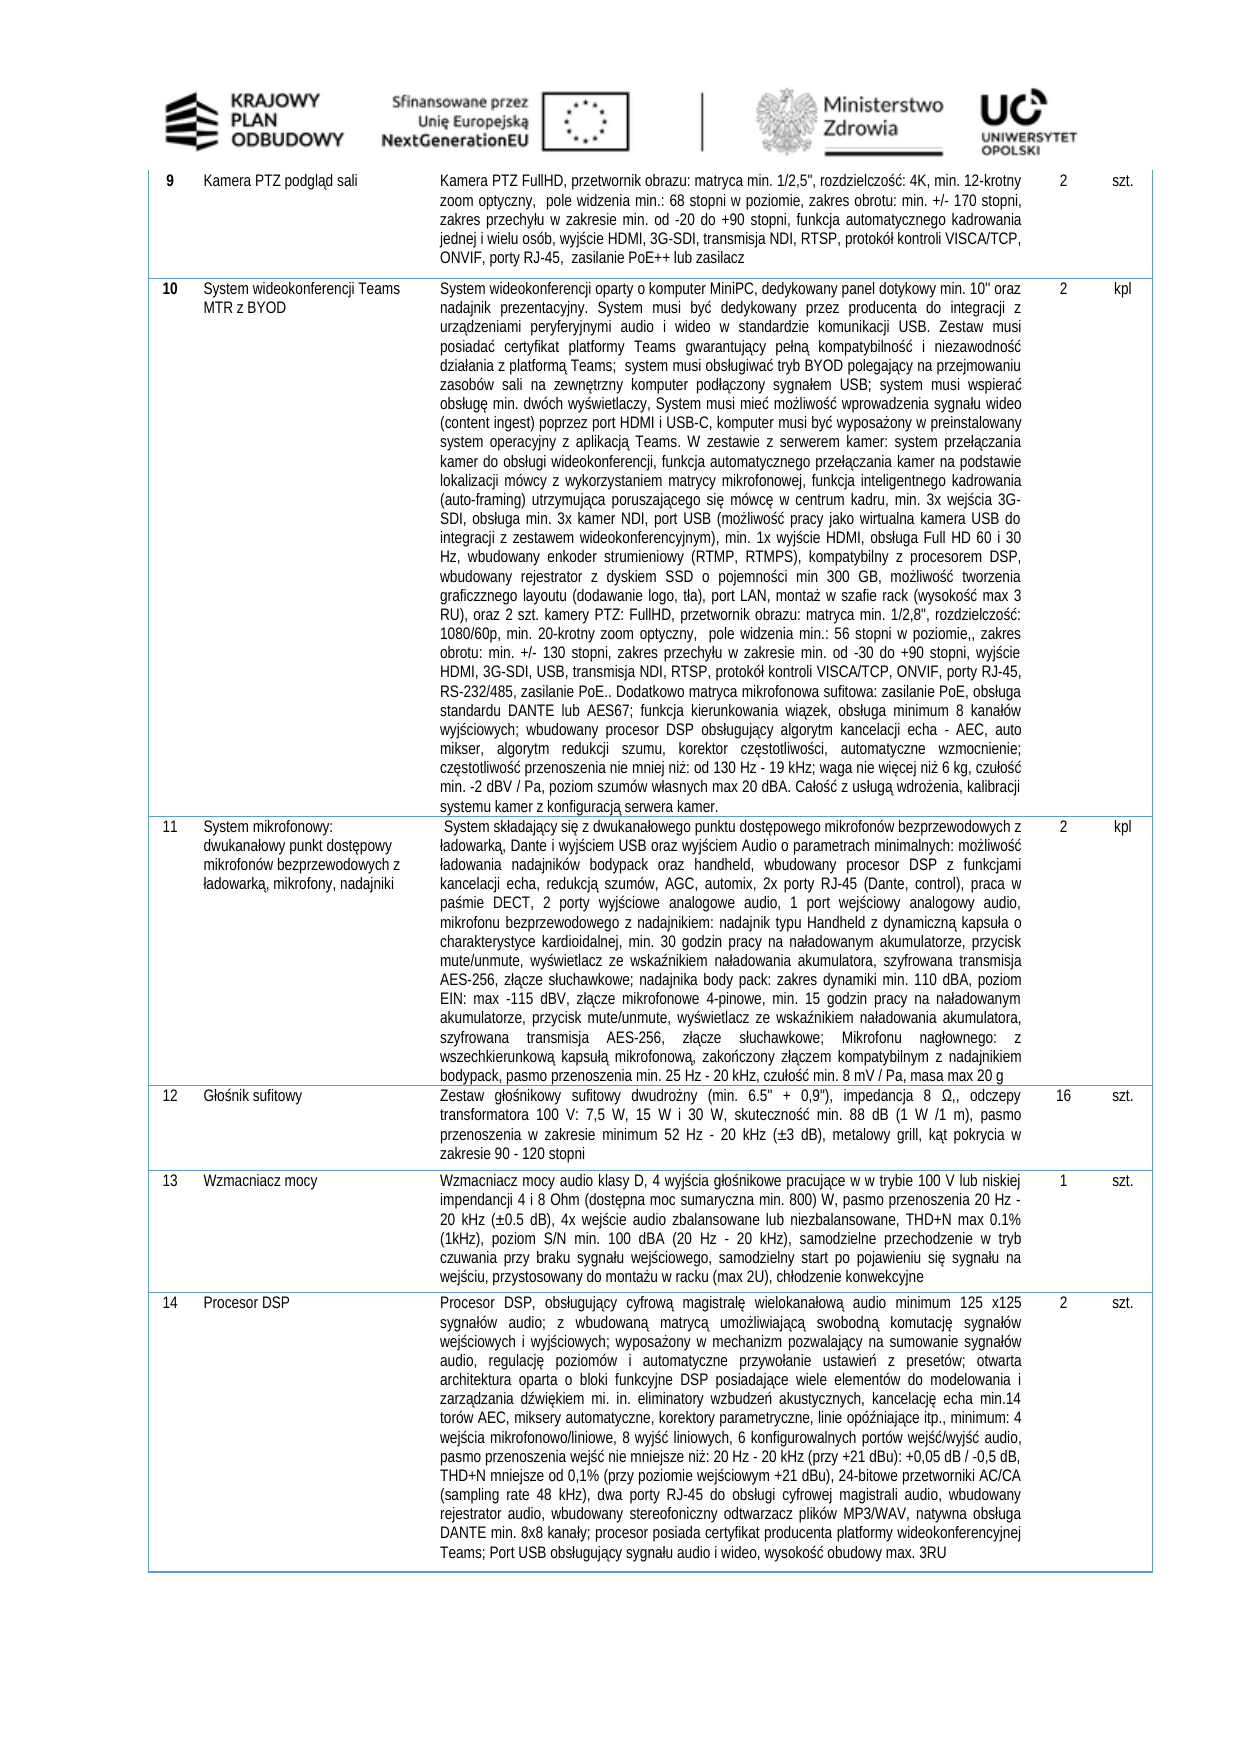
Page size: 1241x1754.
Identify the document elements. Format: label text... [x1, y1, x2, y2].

table_cell 2 [1034, 1293, 1093, 1571]
table_cell 1 [1034, 1171, 1093, 1292]
table_cell Głośnik sufitowy [192, 1086, 429, 1170]
table_cell kpl [1093, 817, 1152, 1085]
table_cell 9 [149, 171, 192, 278]
picture [147, 73, 1093, 171]
table_cell 10 [149, 279, 192, 816]
table_cell Kamera PTZ FullHD, przetwornik obrazu: matryca min. 1/2,5", rozdzielczość: 4K, min. 12-krotny zoom optyczny, pole widzenia min.: 68 stopni w poziomie, zakres obrotu: min. +/- 170 stopni, zakres przechyłu w zakresie min. od -20 do +90 stopni, funkcja automatycznego kadrowania jednej i wielu osób, wyjście HDMI, 3G-SDI, transmisja NDI, RTSP, protokół kontroli VISCA/TCP, ONVIF, porty RJ-45, zasilanie PoE++ lub zasilacz [429, 171, 1033, 278]
table_cell kpl [1093, 279, 1152, 816]
table_cell 14 [149, 1293, 192, 1571]
table_cell System wideokonferencji oparty o komputer MiniPC, dedykowany panel dotykowy min. 10'' oraz nadajnik prezentacyjny. System musi być dedykowany przez producenta do integracji z urządzeniami peryferyjnymi audio i wideo w standardzie komunikacji USB. Zestaw musi posiadać certyfikat platformy Teams gwarantujący pełną kompatybilność i niezawodność działania z platformą Teams; system musi obsługiwać tryb BYOD polegający na przejmowaniu zasobów sali na zewnętrzny komputer podłączony sygnałem USB; system musi wspierać obsługę min. dwóch wyświetlaczy, System musi mieć możliwość wprowadzenia sygnału wideo (content ingest) poprzez port HDMI i USB-C, komputer musi być wyposażony w preinstalowany system operacyjny z aplikacją Teams. W zestawie z serwerem kamer: system przełączania kamer do obsługi wideokonferencji, funkcja automatycznego przełączania kamer na podstawie lokalizacji mówcy z wykorzystaniem matrycy mikrofonowej, funkcja inteligentnego kadrowania (auto-framing) utrzymująca poruszającego się mówcę w centrum kadru, min. 3x wejścia 3G-SDI, obsługa min. 3x kamer NDI, port USB (możliwość pracy jako wirtualna kamera USB do integracji z zestawem wideokonferencyjnym), min. 1x wyjście HDMI, obsługa Full HD 60 i 30 Hz, wbudowany enkoder strumieniowy (RTMP, RTMPS), kompatybilny z procesorem DSP, wbudowany rejestrator z dyskiem SSD o pojemności min 300 GB, możliwość tworzenia graficzznego layoutu (dodawanie logo, tła), port LAN, montaż w szafie rack (wysokość max 3 RU), oraz 2 szt. kamery PTZ: FullHD, przetwornik obrazu: matryca min. 1/2,8", rozdzielczość: 1080/60p, min. 20-krotny zoom optyczny, pole widzenia min.: 56 stopni w poziomie,, zakres obrotu: min. +/- 130 stopni, zakres przechyłu w zakresie min. od -30 do +90 stopni, wyjście HDMI, 3G-SDI, USB, transmisja NDI, RTSP, protokół kontroli VISCA/TCP, ONVIF, porty RJ-45, RS-232/485, zasilanie PoE.. Dodatkowo matryca mikrofonowa sufitowa: zasilanie PoE, obsługa standardu DANTE lub AES67; funkcja kierunkowania wiązek, obsługa minimum 8 kanałów wyjściowych; wbudowany procesor DSP obsługujący algorytm kancelacji echa - AEC, auto mikser, algorytm redukcji szumu, korektor częstotliwości, automatyczne wzmocnienie; częstotliwość przenoszenia nie mniej niż: od 130 Hz - 19 kHz; waga nie więcej niż 6 kg, czułość min. -2 dBV / Pa, poziom szumów własnych max 20 dBA. Całość z usługą wdrożenia, kalibracji systemu kamer z konfiguracją serwera kamer. [429, 279, 1033, 816]
table_cell System składający się z dwukanałowego punktu dostępowego mikrofonów bezprzewodowych z ładowarką, Dante i wyjściem USB oraz wyjściem Audio o parametrach minimalnych: możliwość ładowania nadajników bodypack oraz handheld, wbudowany procesor DSP z funkcjami kancelacji echa, redukcją szumów, AGC, automix, 2x porty RJ-45 (Dante, control), praca w paśmie DECT, 2 porty wyjściowe analogowe audio, 1 port wejściowy analogowy audio, mikrofonu bezprzewodowego z nadajnikiem: nadajnik typu Handheld z dynamiczną kapsuła o charakterystyce kardioidalnej, min. 30 godzin pracy na naładowanym akumulatorze, przycisk mute/unmute, wyświetlacz ze wskaźnikiem naładowania akumulatora, szyfrowana transmisja AES-256, złącze słuchawkowe; nadajnika body pack: zakres dynamiki min. 110 dBA, poziom EIN: max -115 dBV, złącze mikrofonowe 4-pinowe, min. 15 godzin pracy na naładowanym akumulatorze, przycisk mute/unmute, wyświetlacz ze wskaźnikiem naładowania akumulatora, szyfrowana transmisja AES-256, złącze słuchawkowe; Mikrofonu nagłownego: z wszechkierunkową kapsułą mikrofonową, zakończony złączem kompatybilnym z nadajnikiem bodypack, pasmo przenoszenia min. 25 Hz - 20 kHz, czułość min. 8 mV / Pa, masa max 20 g [429, 817, 1033, 1085]
table_cell 11 [149, 817, 192, 1085]
table_cell 12 [149, 1086, 192, 1170]
table_cell 16 [1034, 1086, 1093, 1170]
table_cell szt. [1093, 1293, 1152, 1571]
table_cell 13 [149, 1171, 192, 1292]
table_cell szt. [1093, 1086, 1152, 1170]
table_cell szt. [1093, 170, 1152, 278]
table_cell Procesor DSP [192, 1293, 429, 1571]
table_cell Wzmacniacz mocy [192, 1171, 429, 1292]
table_cell Kamera PTZ podgląd sali [192, 171, 429, 278]
table_cell Wzmacniacz mocy audio klasy D, 4 wyjścia głośnikowe pracujące w w trybie 100 V lub niskiej impendancji 4 i 8 Ohm (dostępna moc sumaryczna min. 800) W, pasmo przenoszenia 20 Hz - 20 kHz (±0.5 dB), 4x wejście audio zbalansowane lub niezbalansowane, THD+N max 0.1% (1kHz), poziom S/N min. 100 dBA (20 Hz - 20 kHz), samodzielne przechodzenie w tryb czuwania przy braku sygnału wejściowego, samodzielny start po pojawieniu się sygnału na wejściu, przystosowany do montażu w racku (max 2U), chłodzenie konwekcyjne [429, 1171, 1033, 1292]
table_cell 2 [1034, 817, 1093, 1085]
table_cell System mikrofonowy: dwukanałowy punkt dostępowy mikrofonów bezprzewodowych z ładowarką, mikrofony, nadajniki [192, 817, 429, 1085]
table_cell 2 [1034, 279, 1093, 816]
table_cell Procesor DSP, obsługujący cyfrową magistralę wielokanałową audio minimum 125 x125 sygnałów audio; z wbudowaną matrycą umożliwiającą swobodną komutację sygnałów wejściowych i wyjściowych; wyposażony w mechanizm pozwalający na sumowanie sygnałów audio, regulację poziomów i automatyczne przywołanie ustawień z presetów; otwarta architektura oparta o bloki funkcyjne DSP posiadające wiele elementów do modelowania i zarządzania dźwiękiem mi. in. eliminatory wzbudzeń akustycznych, kancelację echa min.14 torów AEC, miksery automatyczne, korektory parametryczne, linie opóźniające itp., minimum: 4 wejścia mikrofonowo/liniowe, 8 wyjść liniowych, 6 konfigurowalnych portów wejść/wyjść audio, pasmo przenoszenia wejść nie mniejsze niż: 20 Hz - 20 kHz (przy +21 dBu): +0,05 dB / -0,5 dB, THD+N mniejsze od 0,1% (przy poziomie wejściowym +21 dBu), 24-bitowe przetworniki AC/CA (sampling rate 48 kHz), dwa porty RJ-45 do obsługi cyfrowej magistrali audio, wbudowany rejestrator audio, wbudowany stereofoniczny odtwarzacz plików MP3/WAV, natywna obsługa DANTE min. 8x8 kanały; procesor posiada certyfikat producenta platformy wideokonferencyjnej Teams; Port USB obsługujący sygnału audio i wideo, wysokość obudowy max. 3RU [429, 1293, 1033, 1571]
table_cell System wideokonferencji Teams MTR z BYOD [192, 279, 429, 816]
table_cell Zestaw głośnikowy sufitowy dwudrożny (min. 6.5" + 0,9"), impedancja 8 Ω,, odczepy transformatora 100 V: 7,5 W, 15 W i 30 W, skuteczność min. 88 dB (1 W /1 m), pasmo przenoszenia w zakresie minimum 52 Hz - 20 kHz (±3 dB), metalowy grill, kąt pokrycia w zakresie 90 - 120 stopni [429, 1086, 1033, 1170]
table_cell szt. [1093, 1171, 1152, 1292]
table_cell 2 [1034, 171, 1093, 278]
